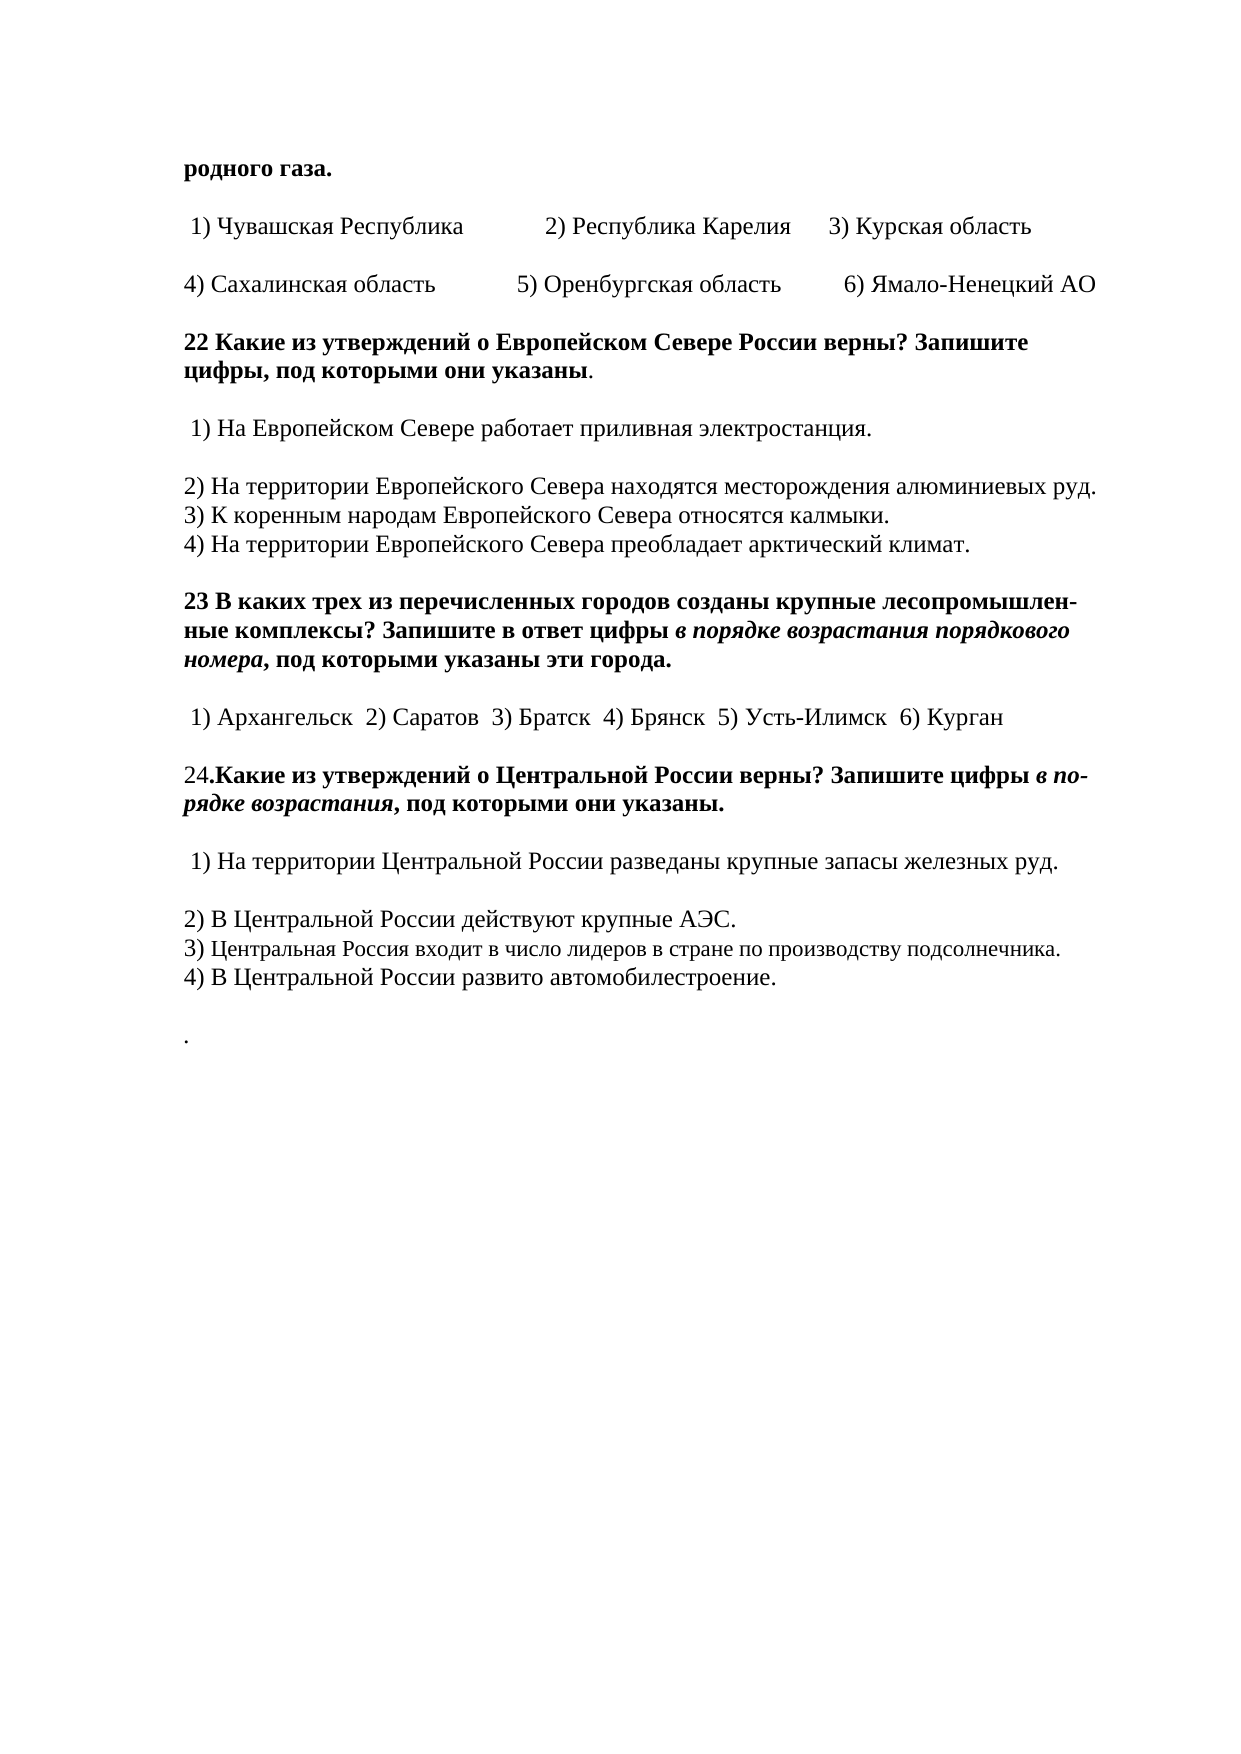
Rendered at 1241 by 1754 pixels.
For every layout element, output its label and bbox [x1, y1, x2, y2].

table_cell [177, 118, 1152, 1416]
